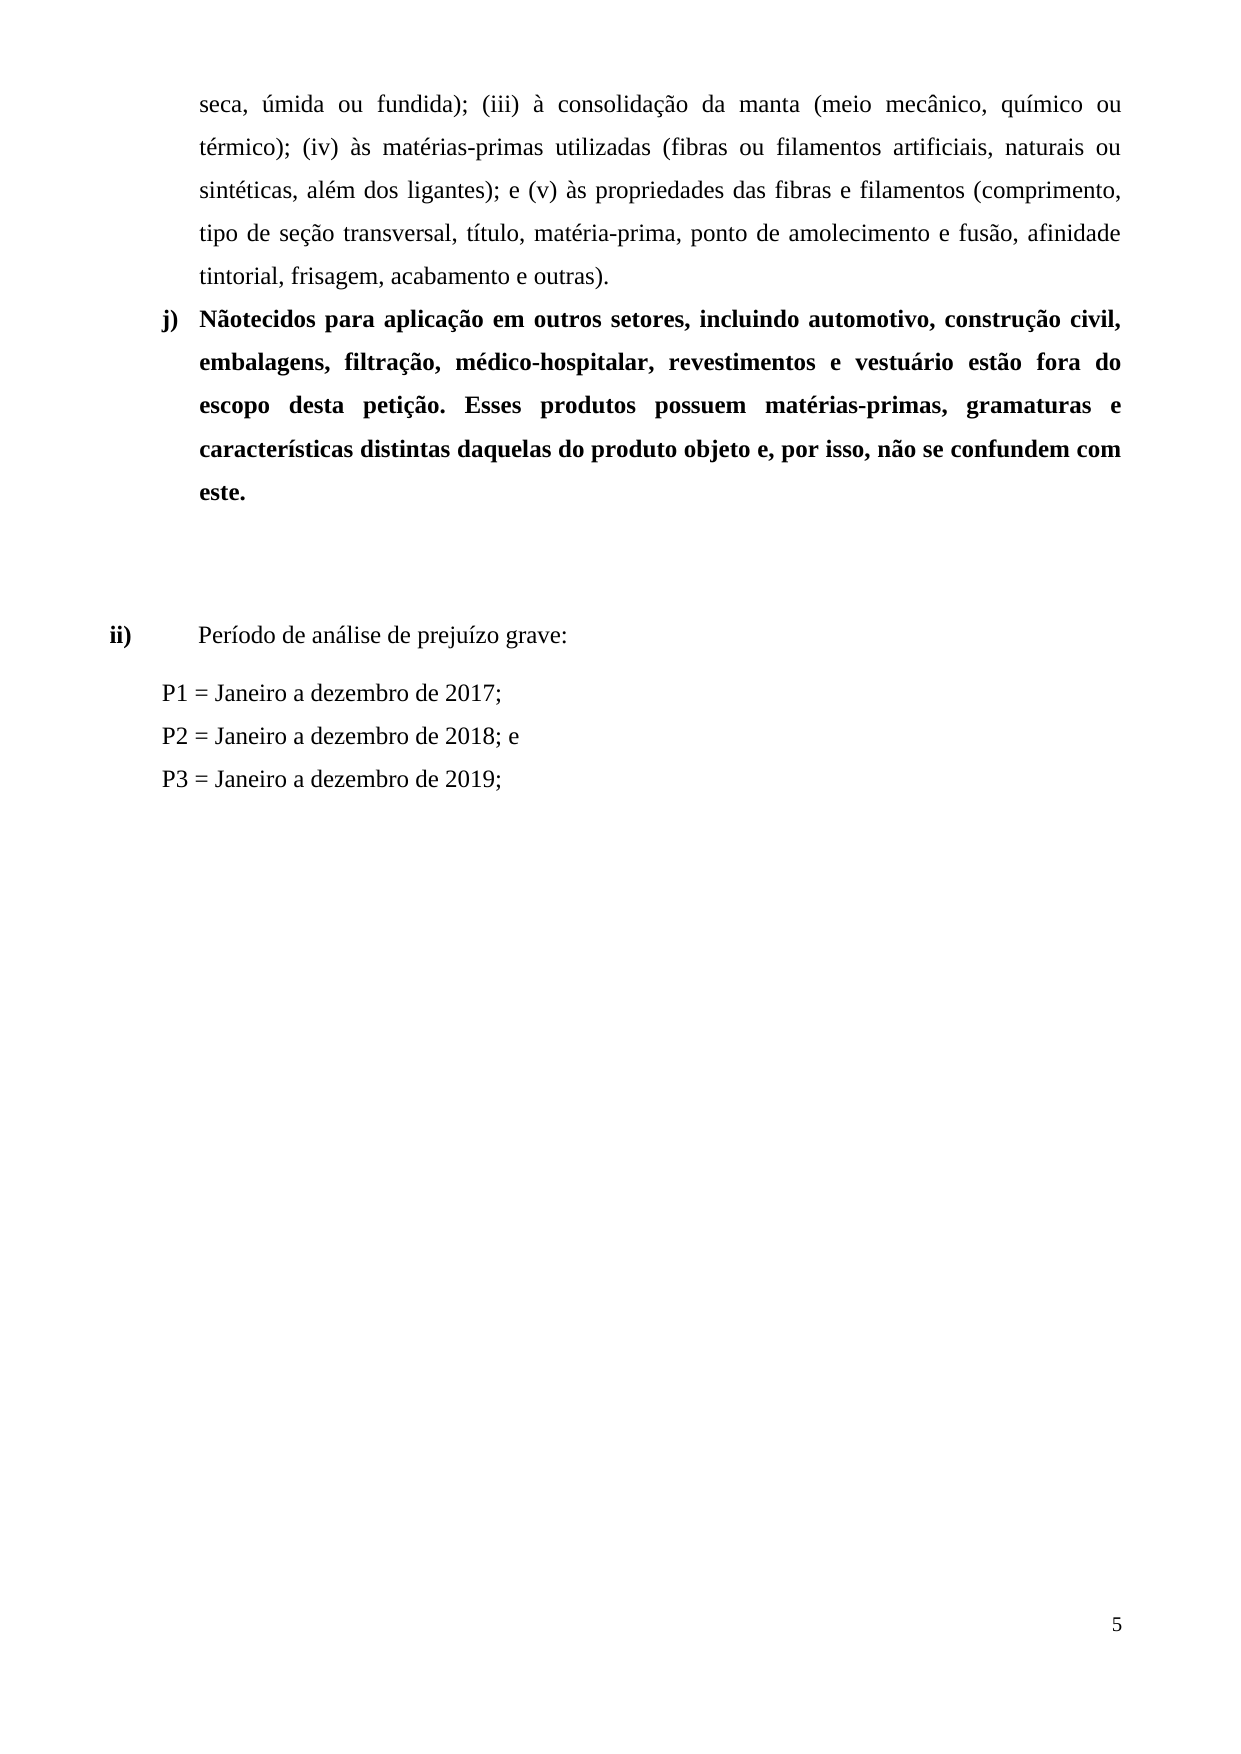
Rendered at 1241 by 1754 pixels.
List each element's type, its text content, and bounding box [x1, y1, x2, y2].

list Nãotecidos para aplicação em outros setores, incluindo automotivo, construção civil, embalagens, filtração, médico-hospitalar, revestimentos e vestuário estão fora do escopo desta petição. Esses produtos possuem matérias-primas, gramaturas e características distintas daquelas do produto objeto e, por isso, não se confundem com este. [162, 304, 1122, 506]
text ii) Período de análise de prejuízo grave: [109, 621, 1143, 649]
text P3 = Janeiro a dezembro de 2019; [162, 764, 1122, 793]
text P1 = Janeiro a dezembro de 2017; [162, 678, 1122, 707]
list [162, 89, 1122, 290]
text P2 = Janeiro a dezembro de 2018; e [162, 721, 1122, 750]
